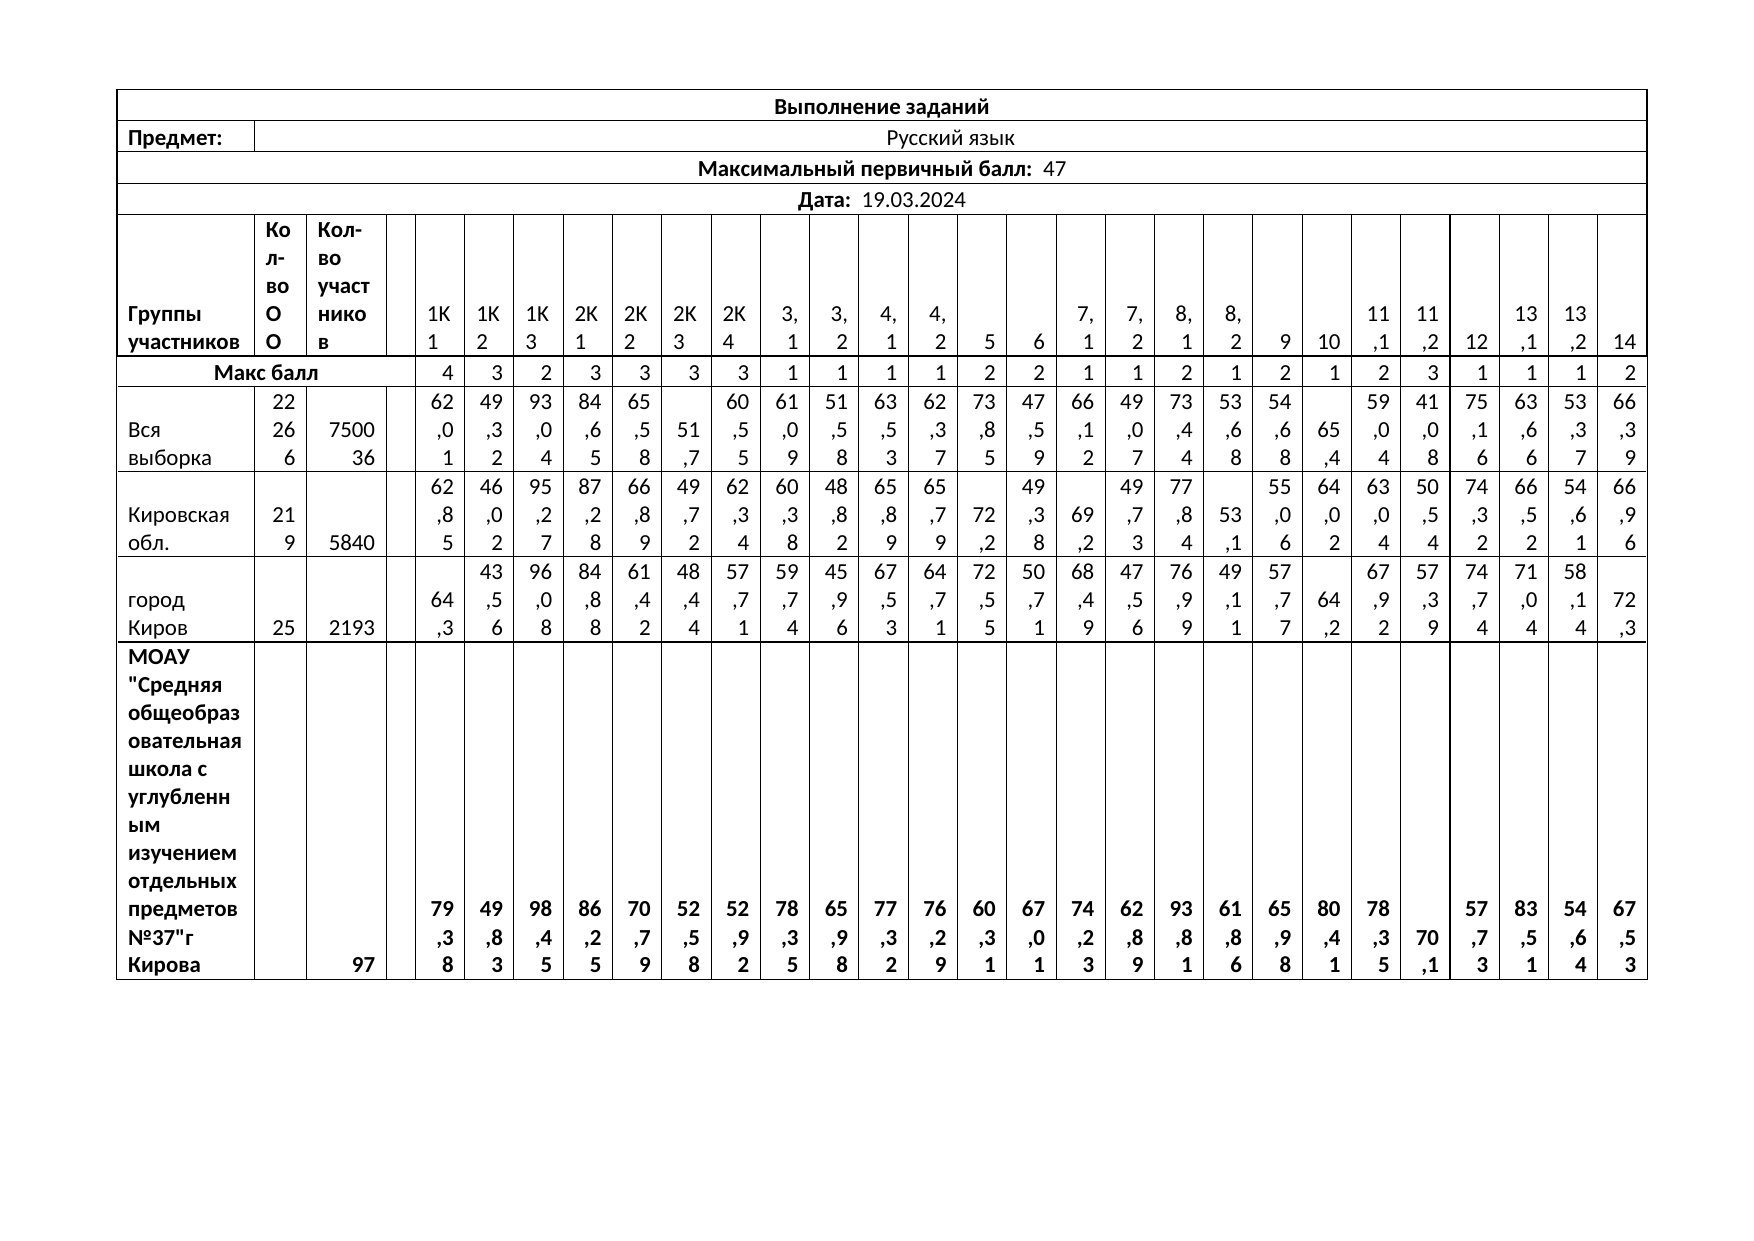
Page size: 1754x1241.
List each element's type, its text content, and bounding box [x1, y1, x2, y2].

table_cell 13,1 [1500, 215, 1548, 355]
table_cell 65,89 [859, 472, 908, 556]
table_cell 1 [1204, 357, 1252, 386]
table_cell 54,68 [1253, 387, 1302, 471]
table_cell Группы участников [118, 215, 254, 355]
table_cell Кол-во ОО [255, 215, 306, 355]
table_cell 3,1 [761, 215, 809, 355]
table_cell 25 [255, 557, 306, 641]
table_cell 48,82 [810, 472, 858, 556]
table_cell 1 [1106, 357, 1154, 386]
table_cell [387, 557, 415, 641]
table_cell 58,14 [1549, 557, 1597, 641]
table_cell 77,84 [1155, 472, 1203, 556]
table_cell 4,1 [859, 215, 908, 355]
table_cell 66,96 [1598, 471, 1647, 556]
table_cell 62,85 [416, 472, 464, 556]
table_cell 87,28 [564, 472, 612, 556]
table_cell Кировская обл. [117, 471, 254, 556]
table_cell 98,45 [514, 643, 563, 979]
table_cell 57,73 [1451, 643, 1499, 979]
table_cell 66,12 [1057, 387, 1105, 471]
table_cell 86,25 [564, 643, 612, 979]
table_cell 80,41 [1303, 643, 1351, 979]
table_cell 69,2 [1057, 472, 1105, 556]
table_cell 6 [1007, 215, 1056, 355]
table_cell 11,2 [1401, 215, 1449, 355]
table_cell 95,27 [514, 472, 563, 556]
table_cell 49,83 [465, 643, 513, 979]
table_cell 73,85 [958, 387, 1006, 471]
table_cell 67,53 [1598, 641, 1647, 979]
table_cell 65,4 [1303, 387, 1351, 471]
table_cell 66,39 [1598, 386, 1647, 471]
table_cell 70,79 [613, 643, 661, 979]
table_cell 41,08 [1401, 387, 1449, 471]
table_cell 61,42 [613, 557, 661, 641]
table_cell 2 [1598, 357, 1647, 386]
table_cell Вся выборка [117, 386, 254, 471]
table_cell 2K3 [662, 215, 711, 355]
table_cell 2 [1253, 357, 1302, 386]
table_cell 3 [465, 357, 513, 386]
table_cell 2 [1352, 357, 1400, 386]
table_cell Русский язык [255, 121, 1646, 151]
table_cell 8,2 [1204, 215, 1252, 355]
table_cell 3 [613, 357, 661, 386]
table_cell 63,53 [859, 387, 908, 471]
table_cell 66,52 [1500, 472, 1548, 556]
table_cell 62,89 [1106, 643, 1154, 979]
table_cell 13,2 [1549, 215, 1597, 355]
table_cell 50,54 [1401, 472, 1449, 556]
table_cell 1 [1500, 357, 1548, 386]
table_cell 84,65 [564, 387, 612, 471]
table_cell 2K2 [613, 215, 661, 355]
table_cell 67,53 [859, 557, 908, 641]
table_cell 78,35 [1352, 643, 1400, 979]
table_cell 53,1 [1204, 472, 1252, 556]
table_cell 51,58 [810, 387, 858, 471]
table_cell 47,59 [1007, 387, 1056, 471]
table_cell 3 [662, 357, 711, 386]
table_cell 74,32 [1451, 472, 1499, 556]
table_header Выполнение заданий [118, 90, 1646, 120]
table_cell 65,79 [909, 472, 957, 556]
table_cell 2 [514, 357, 563, 386]
table_cell 61,09 [761, 387, 809, 471]
table_cell 7,1 [1057, 215, 1105, 355]
table_cell 1 [761, 357, 809, 386]
table_cell 63,66 [1500, 387, 1548, 471]
table_cell 47,56 [1106, 557, 1154, 641]
table_cell [387, 387, 415, 471]
table_cell 3 [712, 357, 760, 386]
table_cell 5 [958, 215, 1006, 355]
table_cell 49,73 [1106, 472, 1154, 556]
table_cell 11,1 [1352, 215, 1400, 355]
table_cell 64,71 [909, 557, 957, 641]
table_cell 2K4 [712, 215, 760, 355]
table_cell 49,72 [662, 472, 711, 556]
table_cell 70,1 [1401, 643, 1449, 979]
table_cell 53,37 [1549, 387, 1597, 471]
table_cell 59,74 [761, 557, 809, 641]
table_cell 84,88 [564, 557, 612, 641]
table_cell 8,1 [1155, 215, 1203, 355]
table_cell [387, 215, 415, 355]
table_cell 50,71 [1007, 557, 1056, 641]
table_cell 76,99 [1155, 557, 1203, 641]
table_cell 49,11 [1204, 557, 1252, 641]
table_cell 1 [810, 357, 858, 386]
table_cell 1 [1549, 357, 1597, 386]
table_cell 68,49 [1057, 557, 1105, 641]
table_cell 3 [1401, 357, 1449, 386]
table_cell 62,34 [712, 472, 760, 556]
table_cell 7,2 [1106, 215, 1154, 355]
table_cell [387, 643, 415, 979]
table_cell 93,81 [1155, 643, 1203, 979]
table_cell [255, 643, 306, 979]
table_cell 64,02 [1303, 472, 1351, 556]
table_cell 1 [1451, 357, 1499, 386]
table_cell 83,51 [1500, 643, 1548, 979]
table_cell 22266 [255, 387, 306, 471]
table_cell 72,3 [1598, 556, 1647, 641]
table_cell 59,04 [1352, 387, 1400, 471]
table_cell 54,61 [1549, 472, 1597, 556]
table_cell 48,44 [662, 557, 711, 641]
table_cell 67,92 [1352, 557, 1400, 641]
table_cell 53,68 [1204, 387, 1252, 471]
table_cell 2K1 [564, 215, 612, 355]
table_cell Макс балл [117, 357, 415, 386]
table_cell 55,06 [1253, 472, 1302, 556]
table_cell МОАУ "Средняя общеобразовательная школа с углубленным изучением отдельных предметов №37"г Кирова [117, 641, 254, 979]
table_cell город Киров [117, 556, 254, 641]
table_cell 10 [1303, 215, 1351, 355]
table_cell 65,98 [810, 643, 858, 979]
table_cell 46,02 [465, 472, 513, 556]
table_cell 64,2 [1303, 557, 1351, 641]
table_cell 93,04 [514, 387, 563, 471]
table_cell 219 [255, 472, 306, 556]
table_cell 4 [416, 357, 464, 386]
table_cell 9 [1253, 215, 1302, 355]
table_cell 77,32 [859, 643, 908, 979]
table_cell Предмет: [118, 121, 254, 151]
table_cell 1K3 [514, 215, 563, 355]
table_cell 65,58 [613, 387, 661, 471]
table_cell 51,7 [662, 387, 711, 471]
table_cell 52,92 [712, 643, 760, 979]
table_cell 66,89 [613, 472, 661, 556]
table_cell 60,55 [712, 387, 760, 471]
table_cell Кол-во участников [307, 215, 386, 355]
table_cell 74,23 [1057, 643, 1105, 979]
table_cell 76,29 [909, 643, 957, 979]
table_cell 45,96 [810, 557, 858, 641]
table_cell 14 [1598, 215, 1646, 355]
table_cell 12 [1451, 215, 1499, 355]
table_cell 72,55 [958, 557, 1006, 641]
table_cell 74,74 [1451, 557, 1499, 641]
table_cell Дата: 19.03.2024 [118, 184, 1646, 214]
table_cell 72,2 [958, 472, 1006, 556]
table_cell 60,38 [761, 472, 809, 556]
table_cell [387, 472, 415, 556]
table_cell 4,2 [909, 215, 957, 355]
table_cell 96,08 [514, 557, 563, 641]
table_cell 2 [1155, 357, 1203, 386]
table_cell 57,71 [712, 557, 760, 641]
table_cell 57,39 [1401, 557, 1449, 641]
table_cell 73,44 [1155, 387, 1203, 471]
table_cell 2 [958, 357, 1006, 386]
table_cell 67,01 [1007, 643, 1056, 979]
table_cell 63,04 [1352, 472, 1400, 556]
table_cell 62,01 [416, 387, 464, 471]
table_cell 1K1 [416, 215, 464, 355]
table_cell 750036 [307, 387, 386, 471]
table_cell 78,35 [761, 643, 809, 979]
table_cell 79,38 [416, 643, 464, 979]
table_cell 2 [1007, 357, 1056, 386]
table_cell 5840 [307, 472, 386, 556]
table_cell 64,3 [416, 557, 464, 641]
table_cell 1K2 [465, 215, 513, 355]
table_cell 1 [1057, 357, 1105, 386]
table_cell 2193 [307, 557, 386, 641]
table_cell 3 [564, 357, 612, 386]
table_cell 65,98 [1253, 643, 1302, 979]
table_cell 71,04 [1500, 557, 1548, 641]
table_cell 1 [859, 357, 908, 386]
table_cell 49,07 [1106, 387, 1154, 471]
table_cell 75,16 [1451, 387, 1499, 471]
table_cell 54,64 [1549, 643, 1597, 979]
table_cell 49,32 [465, 387, 513, 471]
table_cell 52,58 [662, 643, 711, 979]
table_cell 62,37 [909, 387, 957, 471]
table_cell 1 [1303, 357, 1351, 386]
table_cell 60,31 [958, 643, 1006, 979]
table_cell 3,2 [810, 215, 858, 355]
table_cell 49,38 [1007, 472, 1056, 556]
table_cell 61,86 [1204, 643, 1252, 979]
table_cell 1 [909, 357, 957, 386]
table_cell 97 [307, 643, 386, 979]
table_cell 43,56 [465, 557, 513, 641]
table_cell Максимальный первичный балл: 47 [118, 152, 1646, 182]
table_cell 57,77 [1253, 557, 1302, 641]
